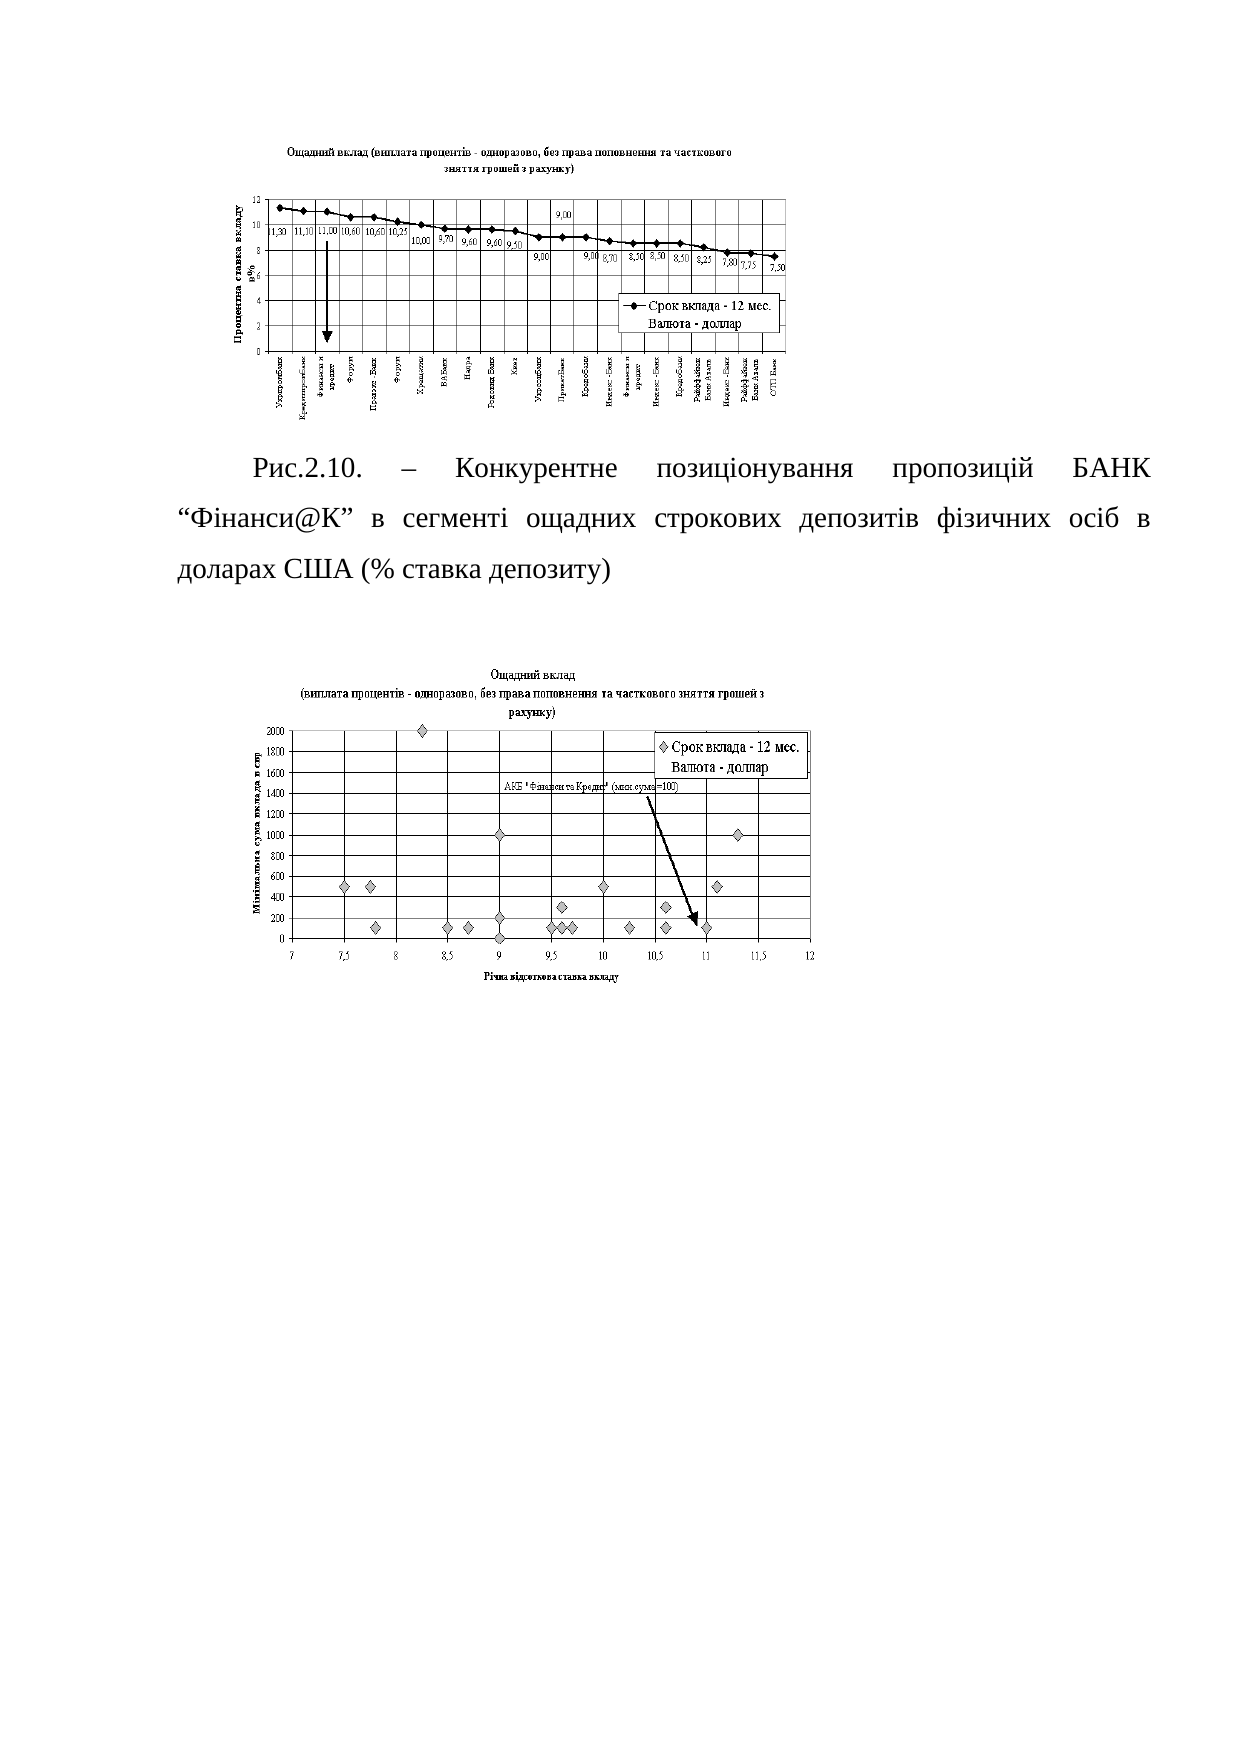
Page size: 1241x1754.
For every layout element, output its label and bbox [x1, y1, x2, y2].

picture [236, 649, 827, 1000]
picture [225, 130, 793, 434]
